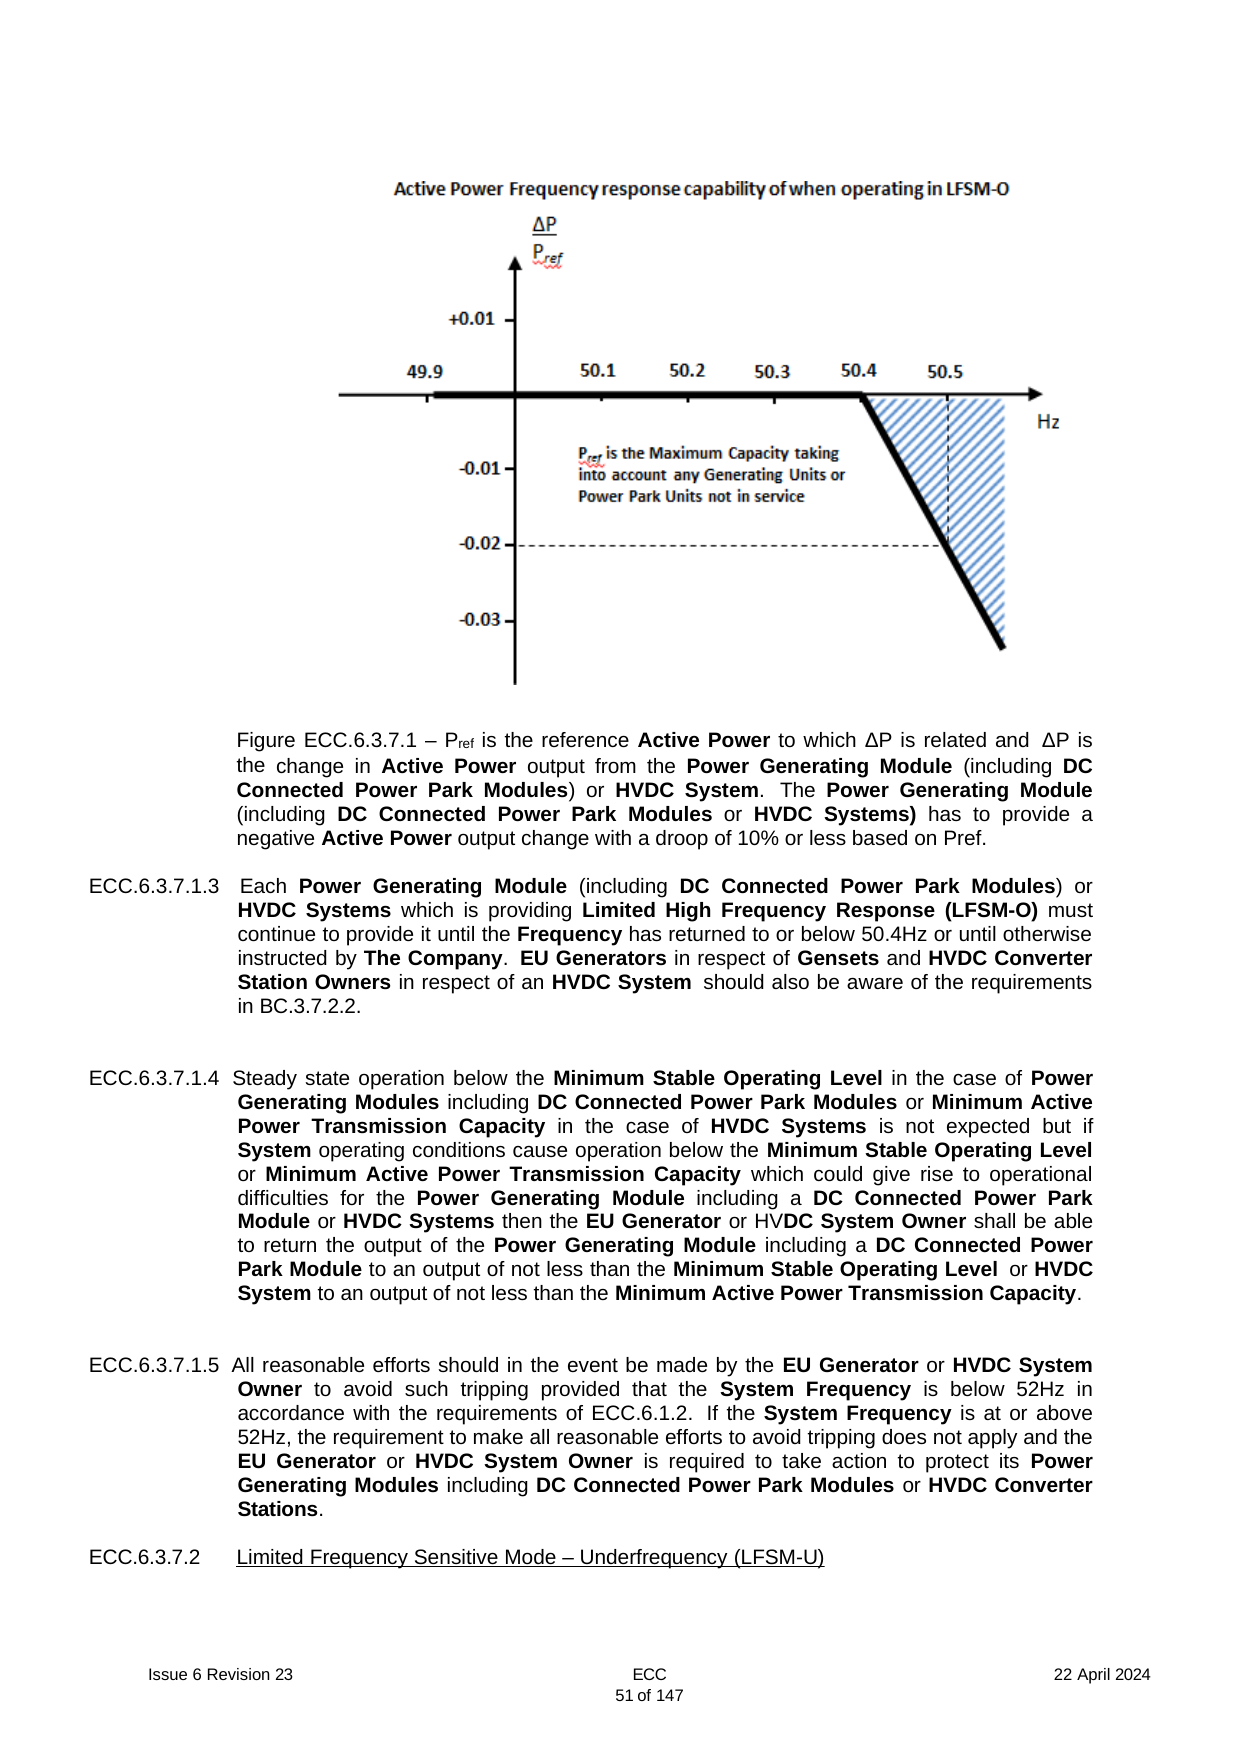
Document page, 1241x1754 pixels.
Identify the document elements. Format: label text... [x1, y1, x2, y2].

text ECC.6.3.7.1.4 Steady state operation below the Minimum Stable Operating Level in the case of Power Generating Modules including DC Connected Power Park Modules or Minimum Active Power Transmission Capacity in the case of HVDC Systems is not expected but if System operating conditions cause operation below the Minimum Stable Operating Level or Minimum Active Power Transmission Capacity which could give rise to operational difficulties for the Power Generating Module including a DC Connected Power Park Module or HVDC Systems then the EU Generator or HVDC System Owner shall be able to return the output of the Power Generating Module including a DC Connected Power Park Module to an output of not less than the Minimum Stable Operating Level or HVDC System to an output of not less than the Minimum Active Power Transmission Capacity. [89, 1066, 1093, 1305]
text ECC.6.3.7.2 Limited Frequency Sensitive Mode – Underfrequency (LFSM-U) [89, 1545, 1217, 1569]
text ECC.6.3.7.1.5 All reasonable efforts should in the event be made by the EU Generator or HVDC System Owner to avoid such tripping provided that the System Frequency is below 52Hz in accordance with the requirements of ECC.6.1.2. If the System Frequency is at or above 52Hz, the requirement to make all reasonable efforts to avoid tripping does not apply and the EU Generator or HVDC System Owner is required to take action to protect its Power Generating Modules including DC Connected Power Park Modules or HVDC Converter Stations. [89, 1353, 1093, 1521]
picture [338, 181, 1060, 685]
text Figure ECC.6.3.7.1 – Pref is the reference Active Power to which ΔP is related and ΔP is the change in Active Power output from the Power Generating Module (including DC Connected Power Park Modules) or HVDC System. The Power Generating Module (including DC Connected Power Park Modules or HVDC Systems) has to provide a negative Active Power output change with a droop of 10% or less based on Pref. [236, 728, 1093, 850]
text ECC.6.3.7.1.3 Each Power Generating Module (including DC Connected Power Park Modules) or HVDC Systems which is providing Limited High Frequency Response (LFSM-O) must continue to provide it until the Frequency has returned to or below 50.4Hz or until otherwise instructed by The Company. EU Generators in respect of Gensets and HVDC Converter Station Owners in respect of an HVDC System should also be aware of the requirements in BC.3.7.2.2. [89, 874, 1093, 1018]
